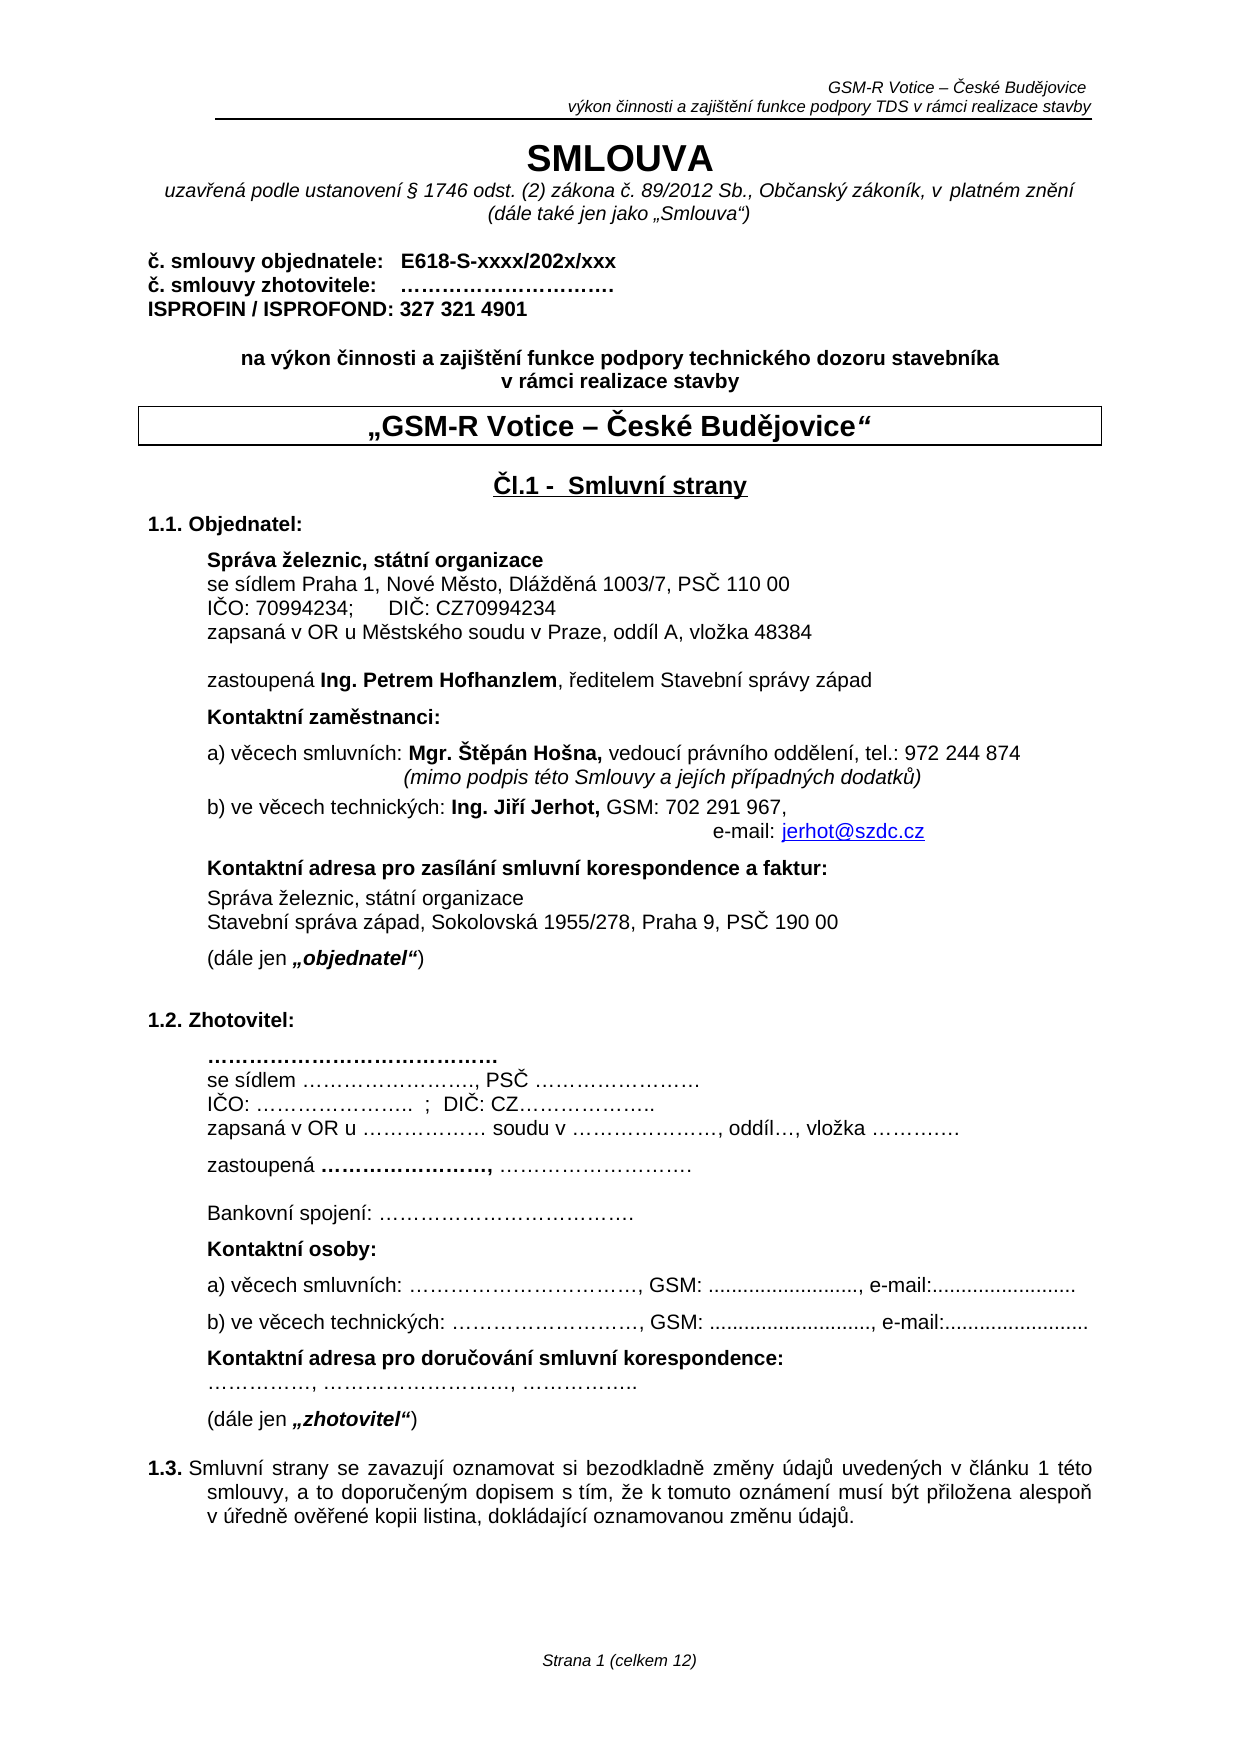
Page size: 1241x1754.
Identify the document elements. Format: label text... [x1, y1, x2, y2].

text Stavební správa západ, Sokolovská 1955/278, Praha 9, PSČ 190 00 [207, 910, 1092, 934]
text ……………, ………………………, …………….. [207, 1370, 1092, 1394]
text se sídlem ……………………., PSČ …………………… [207, 1068, 1092, 1092]
text Kontaktní zaměstnanci: [207, 704, 1092, 728]
text ISPROFIN / ISPROFOND: 327 321 4901 [148, 296, 1092, 320]
text …………………………………… [207, 1044, 1092, 1068]
text SMLOUVA [148, 136, 1092, 179]
text zapsaná v OR u Městského soudu v Praze, oddíl A, vložka 48384 [207, 620, 1092, 644]
subtitle Čl.1 - Smluvní strany [148, 471, 1092, 499]
text „GSM-R Votice – České Budějovice“ [139, 407, 1101, 444]
list Objednatel: [148, 512, 1092, 536]
text č. smlouvy zhotovitele: …………………………. [148, 272, 1092, 296]
text se sídlem Praha 1, Nové Město, Dlážděná 1003/7, PSČ 110 00 [207, 572, 1092, 596]
text Bankovní spojení: ………………………………. [207, 1200, 1092, 1224]
text č. smlouvy objednatele: E618-S-xxxx/202x/xxx [148, 248, 1092, 272]
text Správa železnic, státní organizace [207, 548, 1092, 572]
text v rámci realizace stavby [148, 369, 1092, 393]
text uzavřená podle ustanovení § 1746 odst. (2) zákona č. 89/2012 Sb., Občanský zákoník, v platném znění [148, 179, 1092, 202]
text (dále jen „objednatel“) [207, 946, 1092, 970]
text b) ve věcech technických: ………………………, GSM: ............................, e-mail:......................... [207, 1310, 1092, 1334]
text a) věcech smluvních: ……………………………, GSM: .........................., e-mail:......................... [207, 1273, 1092, 1297]
text (dále také jen jako „Smlouva“) [148, 202, 1092, 224]
list Zhotovitel: [148, 1008, 1092, 1032]
text IČO: 70994234; DIČ: CZ70994234 [207, 596, 1092, 620]
list Smluvní strany se zavazují oznamovat si bezodkladně změny údajů uvedených v článku 1 této smlouvy, a to doporučeným dopisem s tím, že k tomuto oznámení musí být přiložena alespoň v úředně ověřené kopii listina, dokládající oznamovanou změnu údajů. [148, 1456, 1092, 1527]
text zastoupená Ing. Petrem Hofhanzlem, ředitelem Stavební správy západ [207, 668, 1092, 692]
text (mimo podpis této Smlouvy a jejích případných dodatků) [207, 765, 1092, 789]
text b) ve věcech technických: Ing. Jiří Jerhot, GSM: 702 291 967, e-mail: jerhot@szdc.cz [207, 795, 1092, 843]
text na výkon činnosti a zajištění funkce podpory technického dozoru stavebníka [148, 345, 1092, 369]
text zastoupená ……………………, ………………………. [207, 1152, 1092, 1176]
text zapsaná v OR u ……………… soudu v …………………, oddíl…, vložka ……….… [207, 1116, 1092, 1140]
text Kontaktní osoby: [207, 1237, 1092, 1261]
text (dále jen „zhotovitel“) [207, 1407, 1092, 1431]
text a) věcech smluvních: Mgr. Štěpán Hošna, vedoucí právního oddělení, tel.: 972 244 874 [207, 741, 1092, 765]
text Kontaktní adresa pro doručování smluvní korespondence: [207, 1346, 1092, 1370]
text Správa železnic, státní organizace [207, 886, 1092, 910]
text Kontaktní adresa pro zasílání smluvní korespondence a faktur: [207, 856, 1092, 879]
text IČO: ………………….. ; DIČ: CZ……………….. [207, 1092, 1092, 1116]
